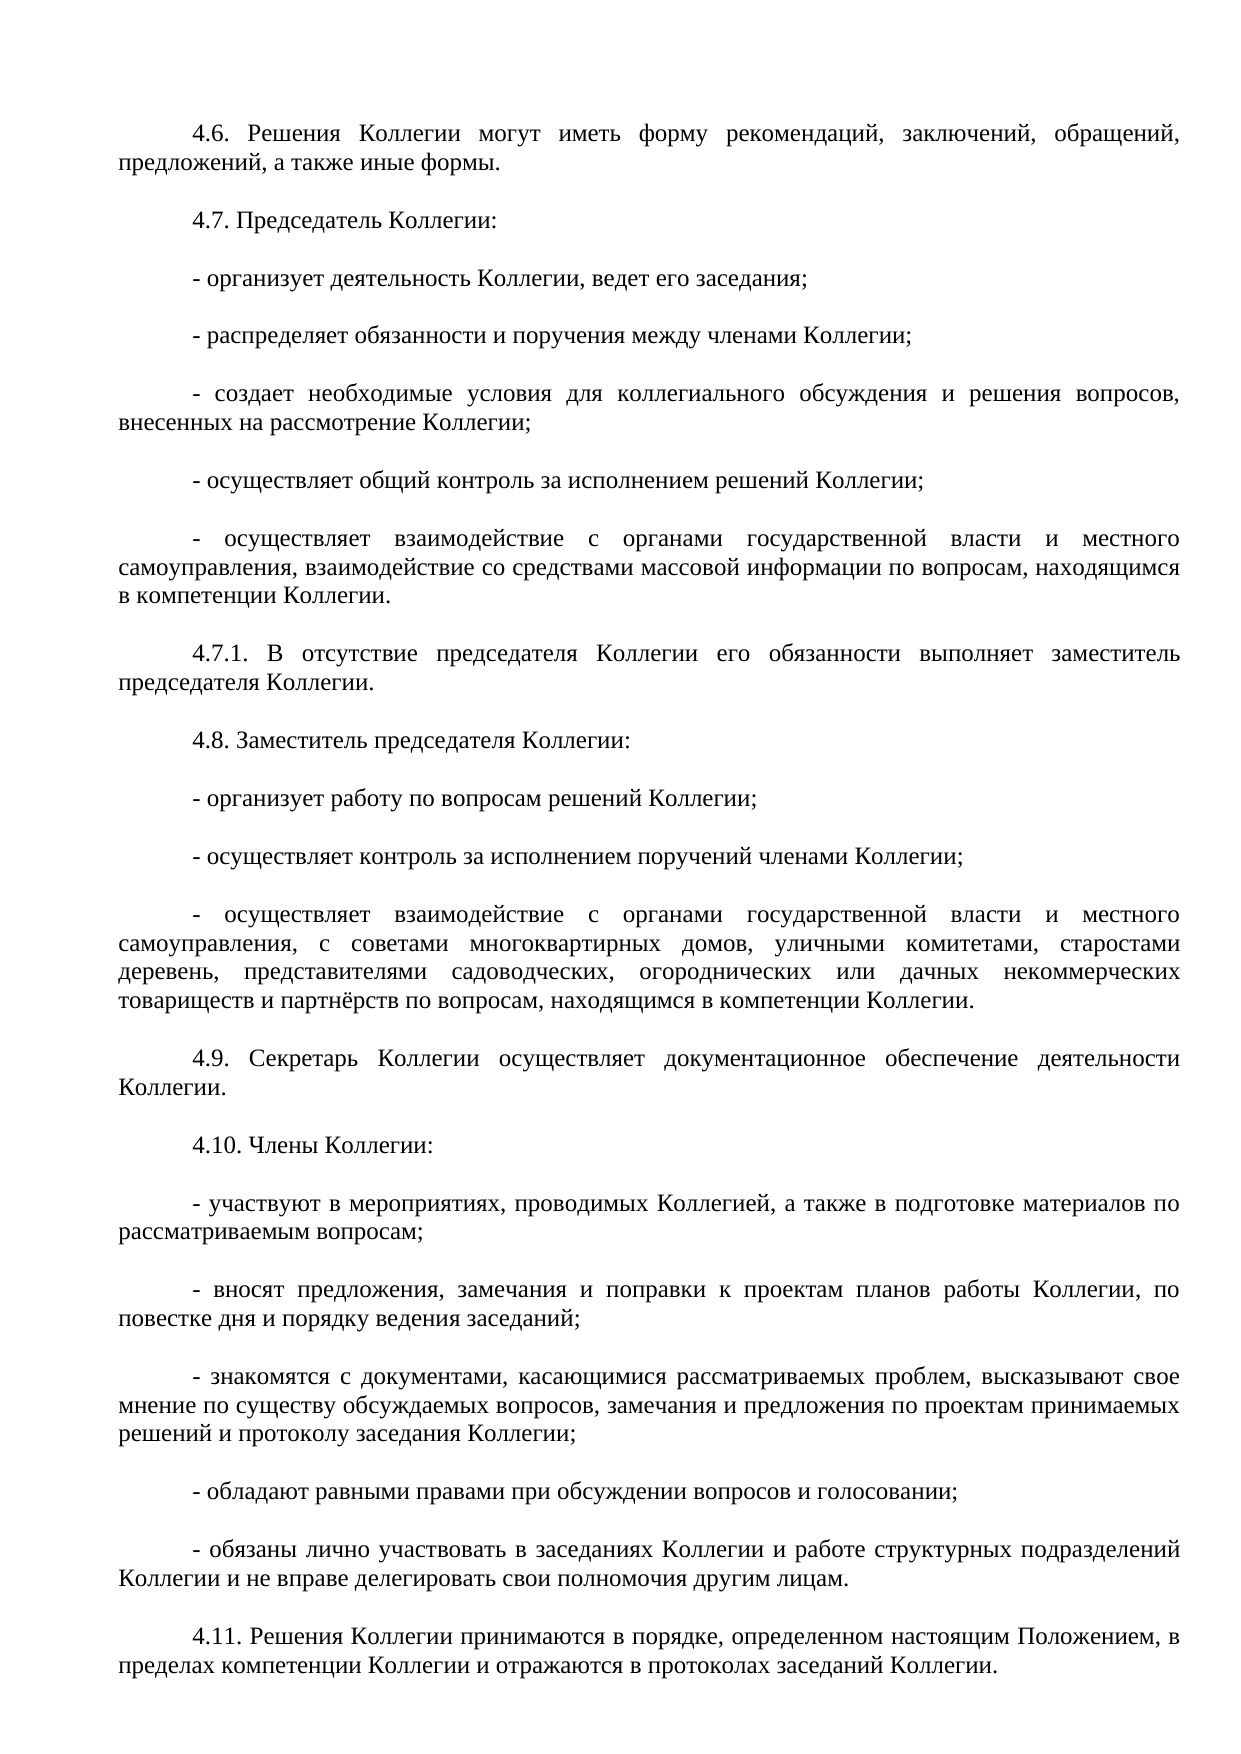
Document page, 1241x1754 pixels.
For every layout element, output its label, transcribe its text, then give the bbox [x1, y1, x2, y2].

text - вносят предложения, замечания и поправки к проектам планов работы Коллегии, по повестке дня и порядку ведения заседаний; [118, 1274, 1181, 1332]
text 4.11. Решения Коллегии принимаются в порядке, определенном настоящим Положением, в пределах компетенции Коллегии и отражаются в протоколах заседаний Коллегии. [118, 1621, 1181, 1678]
text - знакомятся с документами, касающимися рассматриваемых проблем, высказывают свое мнение по существу обсуждаемых вопросов, замечания и предложения по проектам принимаемых решений и протоколу заседания Коллегии; [118, 1361, 1181, 1447]
text 4.10. Члены Коллегии: [118, 1130, 1181, 1158]
text 4.8. Заместитель председателя Коллегии: [118, 725, 1181, 754]
text - организует работу по вопросам решений Коллегии; [118, 783, 1181, 812]
text - создает необходимые условия для коллегиального обсуждения и решения вопросов, внесенных на рассмотрение Коллегии; [118, 378, 1181, 436]
text 4.7.1. В отсутствие председателя Коллегии его обязанности выполняет заместитель председателя Коллегии. [118, 638, 1181, 696]
text 4.6. Решения Коллегии могут иметь форму рекомендаций, заключений, обращений, предложений, а также иные формы. [118, 118, 1181, 176]
text - осуществляет взаимодействие с органами государственной власти и местного самоуправления, взаимодействие со средствами массовой информации по вопросам, находящимся в компетенции Коллегии. [118, 523, 1181, 609]
text - осуществляет контроль за исполнением поручений членами Коллегии; [118, 841, 1181, 870]
text - осуществляет взаимодействие с органами государственной власти и местного самоуправления, с советами многоквартирных домов, уличными комитетами, старостами деревень, представителями садоводческих, огороднических или дачных некоммерческих товариществ и партнёрств по вопросам, находящимся в компетенции Коллегии. [118, 899, 1181, 1014]
text 4.7. Председатель Коллегии: [118, 205, 1181, 233]
text - распределяет обязанности и поручения между членами Коллегии; [118, 321, 1181, 349]
text 4.9. Секретарь Коллегии осуществляет документационное обеспечение деятельности Коллегии. [118, 1043, 1181, 1101]
text - участвуют в мероприятиях, проводимых Коллегией, а также в подготовке материалов по рассматриваемым вопросам; [118, 1188, 1181, 1245]
text - осуществляет общий контроль за исполнением решений Коллегии; [118, 465, 1181, 494]
text - организует деятельность Коллегии, ведет его заседания; [118, 263, 1181, 291]
text - обязаны лично участвовать в заседаниях Коллегии и работе структурных подразделений Коллегии и не вправе делегировать свои полномочия другим лицам. [118, 1534, 1181, 1592]
text - обладают равными правами при обсуждении вопросов и голосовании; [118, 1476, 1181, 1505]
